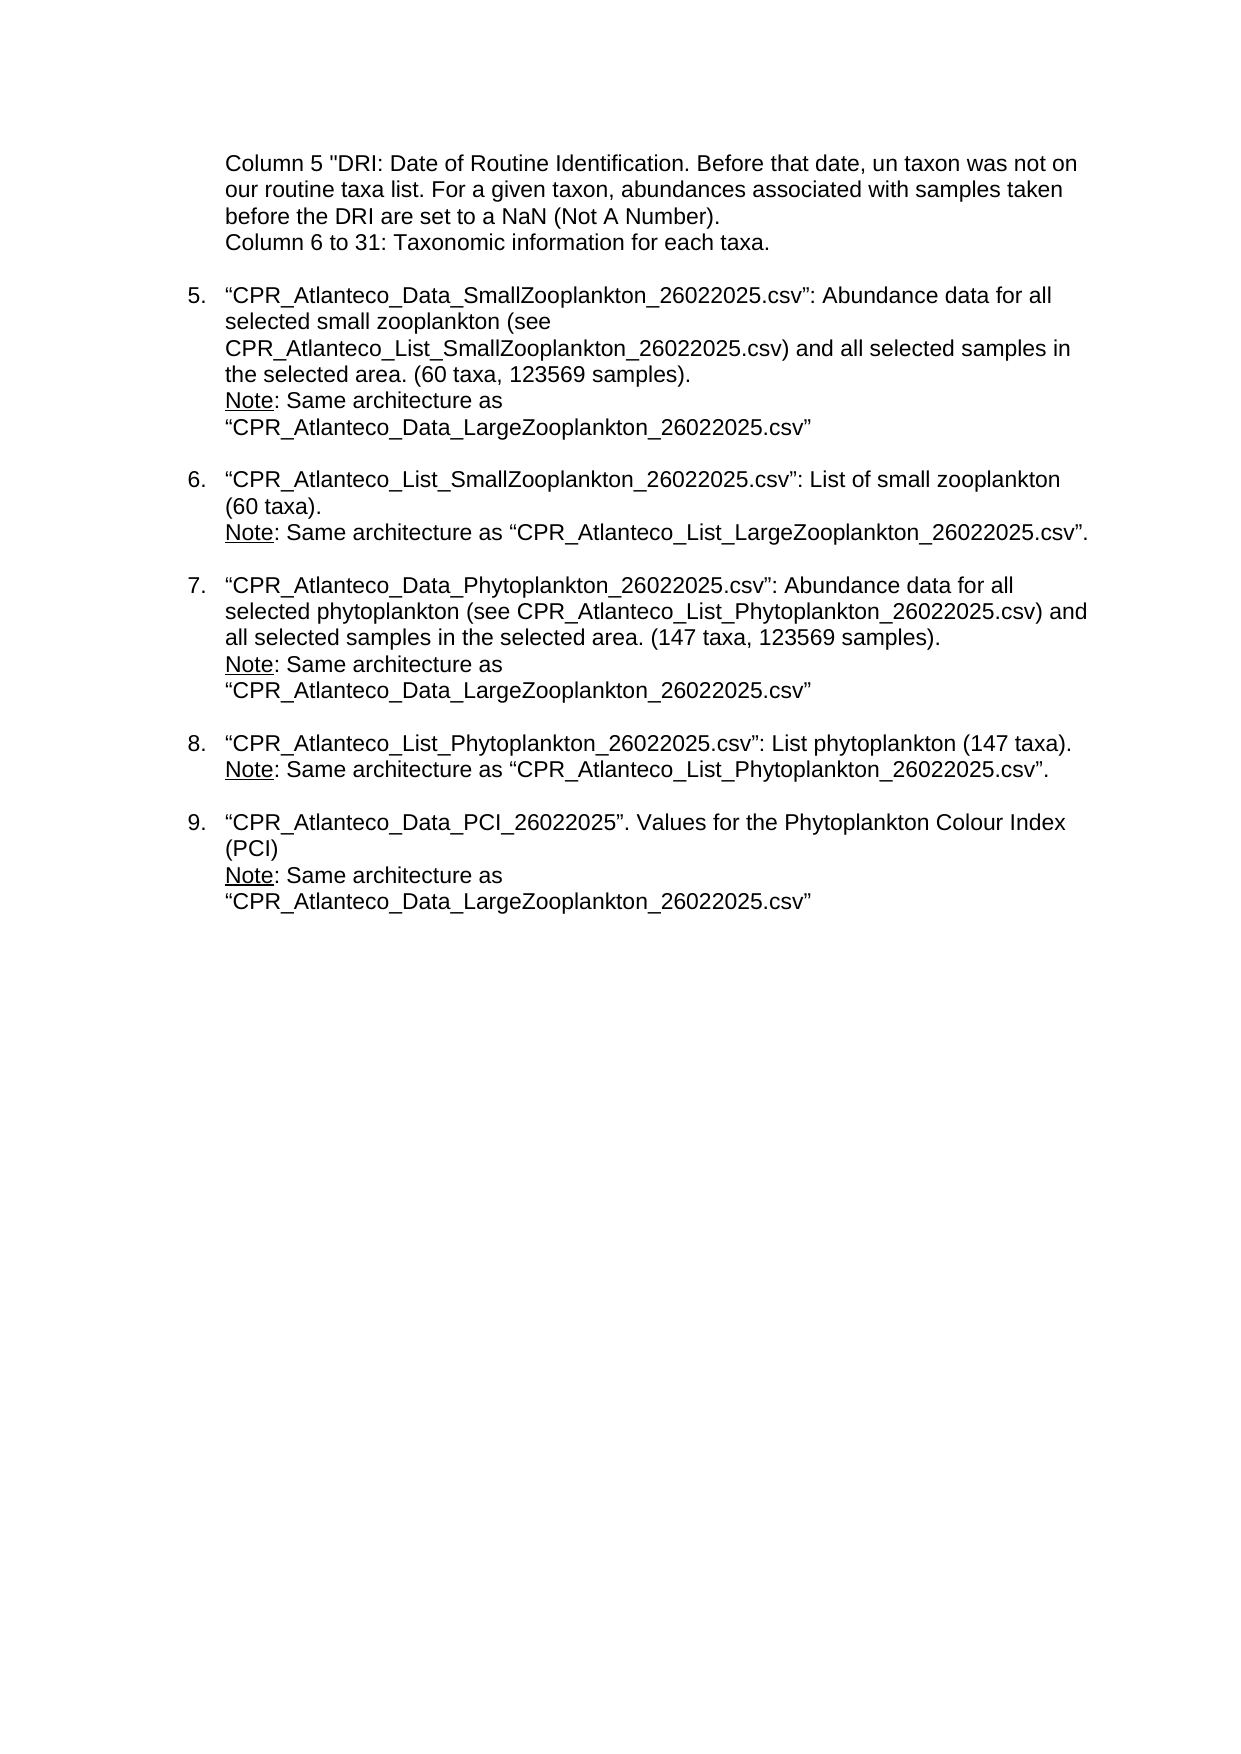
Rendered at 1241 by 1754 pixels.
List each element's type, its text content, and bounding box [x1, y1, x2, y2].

list Note: Same architecture as “CPR_Atlanteco_Data_LargeZooplankton_26022025.csv” [225, 651, 1090, 703]
list “CPR_Atlanteco_Data_Phytoplankton_26022025.csv”: Abundance data for all selected phytoplankton (see CPR_Atlanteco_List_Phytoplankton_26022025.csv) and all selected samples in the selected area. (147 taxa, 123569 samples). [187, 572, 1090, 651]
list Column 5 "DRI: Date of Routine Identification. Before that date, un taxon was not on our routine taxa list. For a given taxon, abundances associated with samples taken before the DRI are set to a NaN (Not A Number). [225, 150, 1090, 229]
list “CPR_Atlanteco_Data_PCI_26022025”. Values for the Phytoplankton Colour Index (PCI) [187, 809, 1090, 862]
list Note: Same architecture as “CPR_Atlanteco_List_LargeZooplankton_26022025.csv”. [225, 519, 1090, 545]
list “CPR_Atlanteco_List_Phytoplankton_26022025.csv”: List phytoplankton (147 taxa). [187, 730, 1090, 756]
list Note: Same architecture as “CPR_Atlanteco_Data_LargeZooplankton_26022025.csv” [225, 862, 1090, 914]
list “CPR_Atlanteco_Data_SmallZooplankton_26022025.csv”: Abundance data for all selected small zooplankton (see CPR_Atlanteco_List_SmallZooplankton_26022025.csv) and all selected samples in the selected area. (60 taxa, 123569 samples). [187, 282, 1090, 387]
list Note: Same architecture as “CPR_Atlanteco_Data_LargeZooplankton_26022025.csv” [225, 387, 1090, 440]
list Column 6 to 31: Taxonomic information for each taxa. [225, 229, 1090, 255]
list “CPR_Atlanteco_List_SmallZooplankton_26022025.csv”: List of small zooplankton (60 taxa). [187, 466, 1090, 519]
list Note: Same architecture as “CPR_Atlanteco_List_Phytoplankton_26022025.csv”. [225, 756, 1090, 782]
